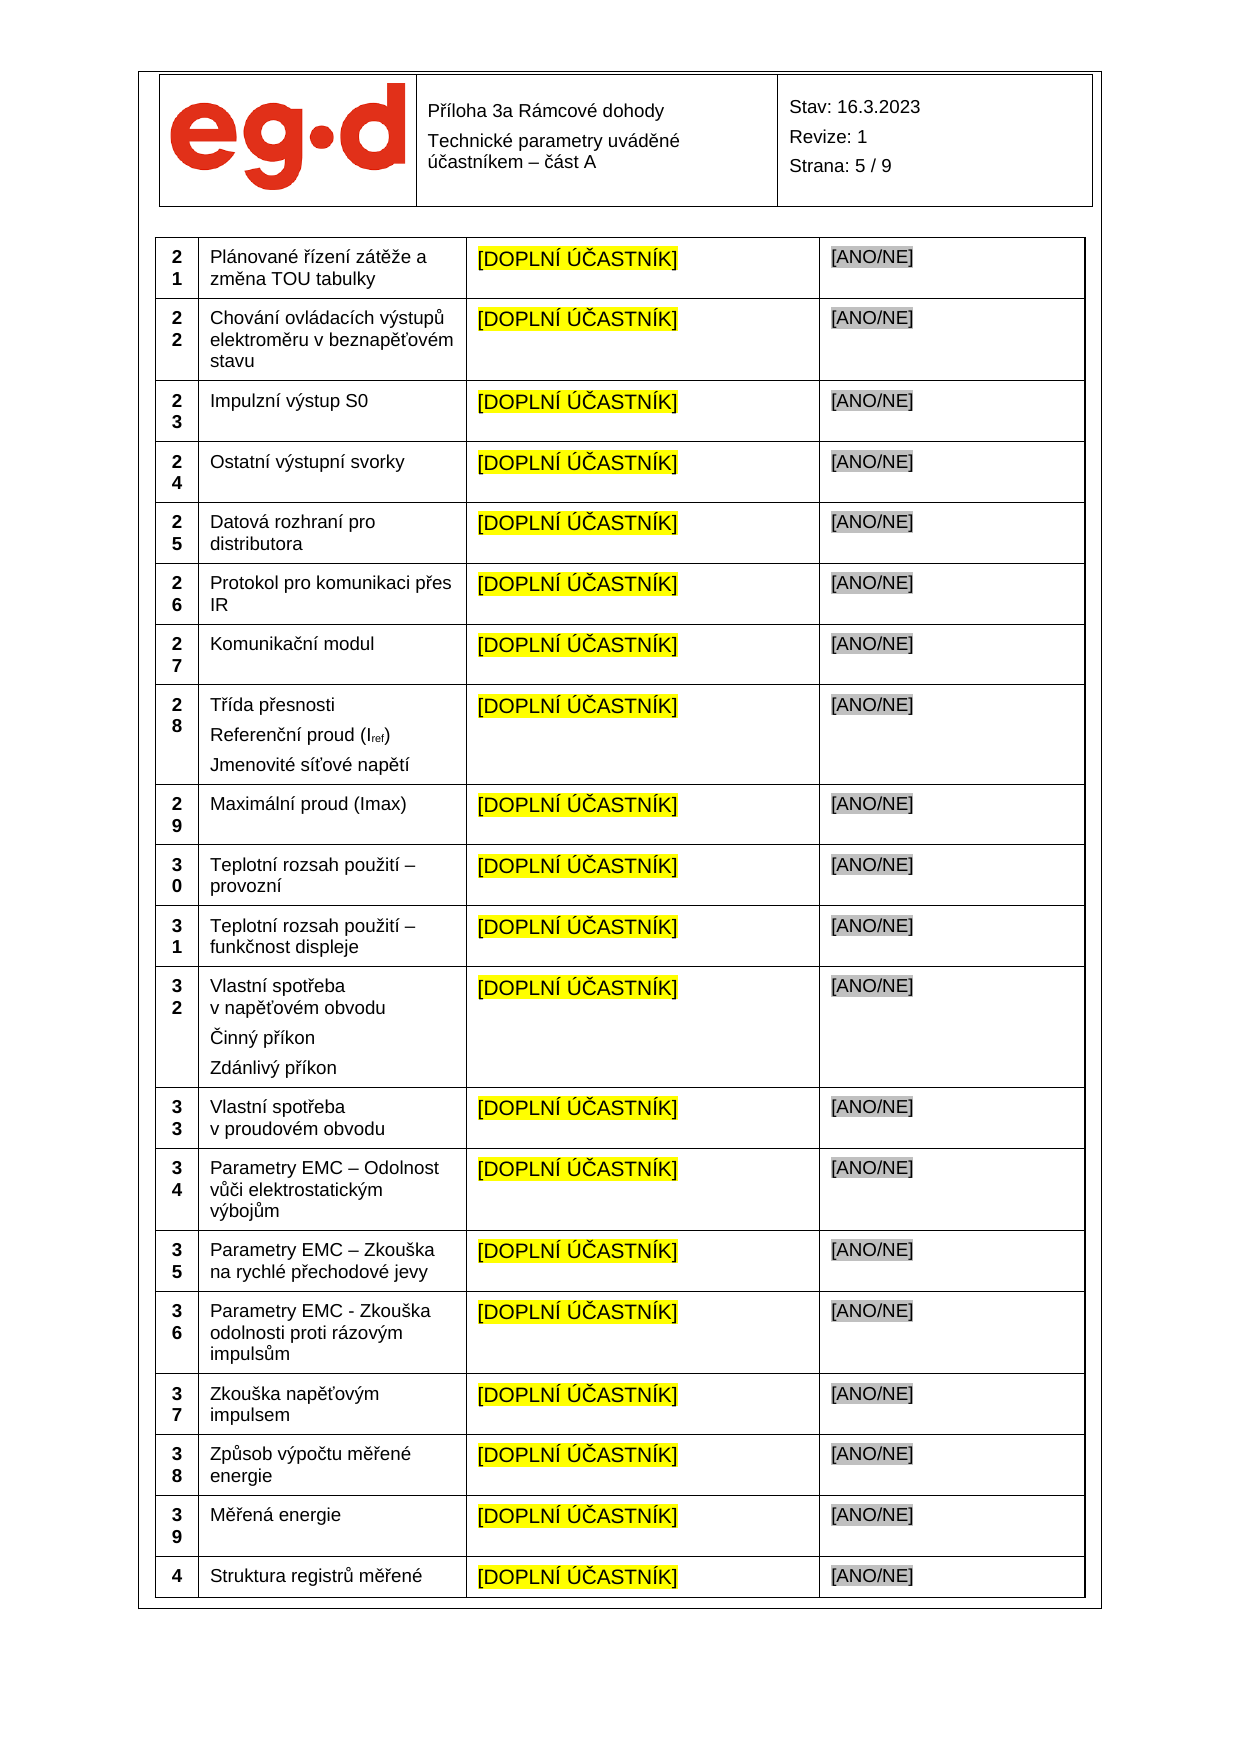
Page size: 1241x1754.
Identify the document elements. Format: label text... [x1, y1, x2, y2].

table_cell [DOPLNÍ ÚČASTNÍK] [467, 564, 819, 623]
table_cell Zkouška napěťovým impulsem [199, 1374, 466, 1434]
table_cell Plánované řízení zátěže a změna TOU tabulky [199, 238, 466, 298]
table_cell Komunikační modul [199, 625, 466, 684]
table_cell [DOPLNÍ ÚČASTNÍK] [467, 685, 819, 783]
table_cell [ANO/NE] [820, 1292, 1084, 1373]
table_cell [DOPLNÍ ÚČASTNÍK] [467, 1149, 819, 1230]
table_cell [ANO/NE] [820, 564, 1084, 623]
table_cell 28 [156, 685, 198, 783]
table_cell [DOPLNÍ ÚČASTNÍK] [467, 503, 819, 563]
table_cell [DOPLNÍ ÚČASTNÍK] [467, 1231, 819, 1291]
table_cell [ANO/NE] [820, 1374, 1084, 1434]
table_cell [DOPLNÍ ÚČASTNÍK] [467, 1496, 819, 1556]
table_cell [DOPLNÍ ÚČASTNÍK] [467, 1435, 819, 1495]
table_cell 38 [156, 1435, 198, 1495]
table_cell Třída přesnosti Referenční proud (Iref) Jmenovité síťové napětí [199, 685, 466, 783]
table_cell [DOPLNÍ ÚČASTNÍK] [467, 625, 819, 684]
table_cell 23 [156, 381, 198, 441]
table_cell Parametry EMC - Zkouška odolnosti proti rázovým impulsům [199, 1292, 466, 1373]
table_cell 22 [156, 299, 198, 380]
table_cell [DOPLNÍ ÚČASTNÍK] [467, 238, 819, 298]
table_cell 34 [156, 1149, 198, 1230]
table_cell [ANO/NE] [820, 685, 1084, 783]
table_cell 35 [156, 1231, 198, 1291]
table_cell [DOPLNÍ ÚČASTNÍK] [467, 442, 819, 502]
table_cell [DOPLNÍ ÚČASTNÍK] [467, 967, 819, 1087]
table_cell Impulzní výstup S0 [199, 381, 466, 441]
table_cell 32 [156, 967, 198, 1087]
table_cell [DOPLNÍ ÚČASTNÍK] [467, 299, 819, 380]
table_cell Datová rozhraní pro distributora [199, 503, 466, 563]
table_cell Maximální proud (Imax) [199, 785, 466, 844]
table_cell 29 [156, 785, 198, 844]
table_cell [DOPLNÍ ÚČASTNÍK] [467, 906, 819, 966]
table_cell Protokol pro komunikaci přes IR [199, 564, 466, 623]
table_cell Chování ovládacích výstupů elektroměru v beznapěťovém stavu [199, 299, 466, 380]
table_cell 27 [156, 625, 198, 684]
table_cell 36 [156, 1292, 198, 1373]
table_cell [ANO/NE] [820, 381, 1084, 441]
table_cell [ANO/NE] [820, 299, 1084, 380]
table_cell Teplotní rozsah použití – funkčnost displeje [199, 906, 466, 966]
table_cell [ANO/NE] [820, 1435, 1084, 1495]
table_cell 24 [156, 442, 198, 502]
table_cell Způsob výpočtu měřené energie [199, 1435, 466, 1495]
table_cell [ANO/NE] [820, 503, 1084, 563]
table_cell Vlastní spotřeba v proudovém obvodu [199, 1088, 466, 1147]
table_cell Vlastní spotřeba v napěťovém obvodu Činný příkon Zdánlivý příkon [199, 967, 466, 1087]
table_cell 39 [156, 1496, 198, 1556]
table_cell [ANO/NE] [820, 845, 1084, 905]
table_cell [ANO/NE] [820, 906, 1084, 966]
table_cell Měřená energie [199, 1496, 466, 1556]
table_cell [ANO/NE] [820, 625, 1084, 684]
table_cell 30 [156, 845, 198, 905]
table_cell 31 [156, 906, 198, 966]
table_cell Parametry EMC – Odolnost vůči elektrostatickým výbojům [199, 1149, 466, 1230]
table_cell 25 [156, 503, 198, 563]
table_cell [ANO/NE] [820, 1557, 1084, 1597]
table_cell [DOPLNÍ ÚČASTNÍK] [467, 785, 819, 844]
table_cell [ANO/NE] [820, 238, 1084, 298]
table_cell [DOPLNÍ ÚČASTNÍK] [467, 1557, 819, 1597]
table_cell 26 [156, 564, 198, 623]
table_cell [DOPLNÍ ÚČASTNÍK] [467, 1088, 819, 1147]
table_cell Parametry EMC – Zkouška na rychlé přechodové jevy [199, 1231, 466, 1291]
table_cell [DOPLNÍ ÚČASTNÍK] [467, 381, 819, 441]
table_cell [DOPLNÍ ÚČASTNÍK] [467, 1374, 819, 1434]
table_cell Teplotní rozsah použití – provozní [199, 845, 466, 905]
table_cell 40 [156, 1557, 198, 1597]
table_cell [ANO/NE] [820, 785, 1084, 844]
table_cell [ANO/NE] [820, 1088, 1084, 1147]
table_cell [ANO/NE] [820, 1149, 1084, 1230]
table_cell 21 [156, 238, 198, 298]
table_cell [ANO/NE] [820, 442, 1084, 502]
table_cell [ANO/NE] [820, 967, 1084, 1087]
picture [170, 83, 406, 190]
table_cell Ostatní výstupní svorky [199, 442, 466, 502]
table_cell [DOPLNÍ ÚČASTNÍK] [467, 1292, 819, 1373]
table_cell [ANO/NE] [820, 1496, 1084, 1556]
table_cell [ANO/NE] [820, 1231, 1084, 1291]
table_cell Struktura registrů měřené energie značených dle OBIS [199, 1557, 466, 1597]
table_cell [DOPLNÍ ÚČASTNÍK] [467, 845, 819, 905]
table_cell 37 [156, 1374, 198, 1434]
table_cell 33 [156, 1088, 198, 1147]
